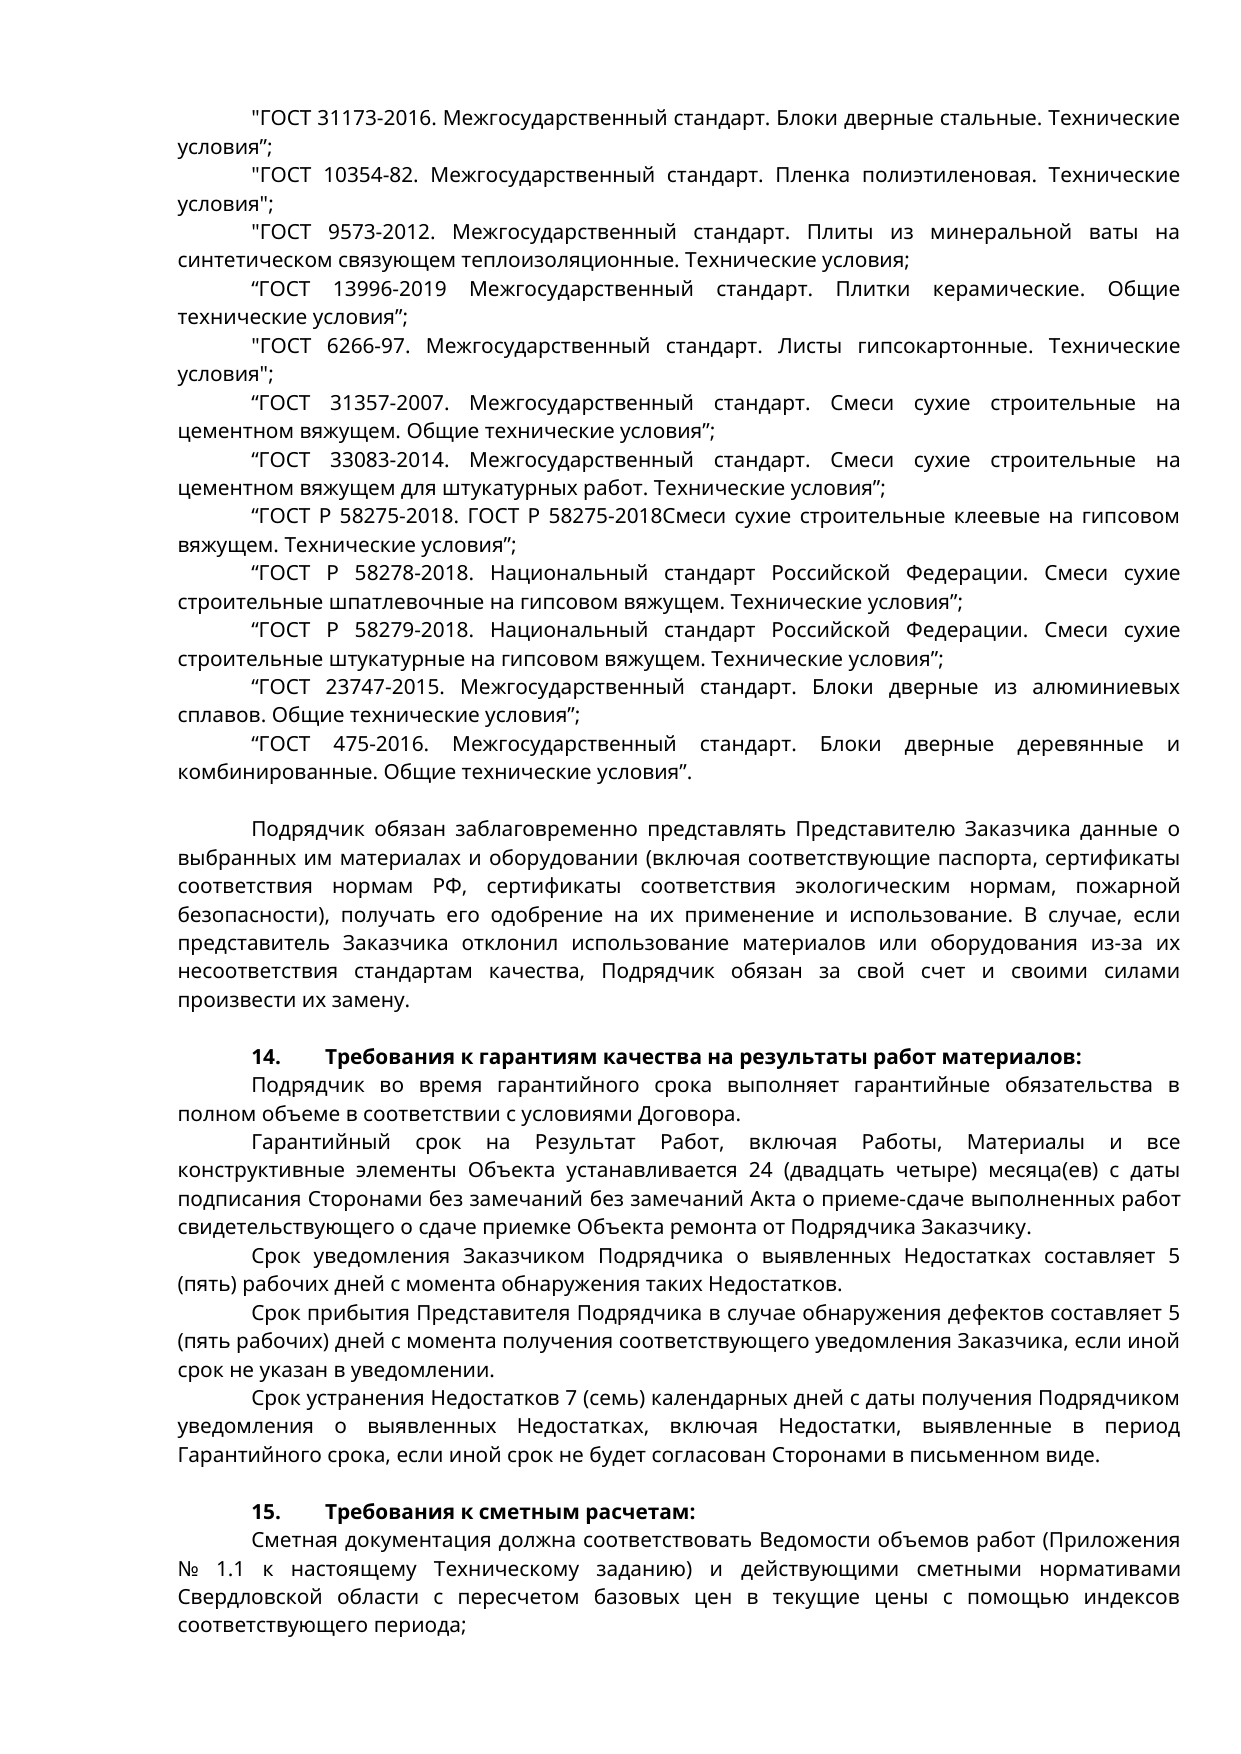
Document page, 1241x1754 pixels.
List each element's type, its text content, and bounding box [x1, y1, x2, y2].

text “ГОСТ 31357-2007. Межгосударственный стандарт. Смеси сухие строительные на цементном вяжущем. Общие технические условия”; [177, 388, 1181, 445]
text Подрядчик обязан заблаговременно представлять Представителю Заказчика данные о выбранных им материалах и оборудовании (включая соответствующие паспорта, сертификаты соответствия нормам РФ, сертификаты соответствия экологическим нормам, пожарной безопасности), получать его одобрение на их применение и использование. В случае, если представитель Заказчика отклонил использование материалов или оборудования из-за их несоответствия стандартам качества, Подрядчик обязан за свой счет и своими силами произвести их замену. [177, 814, 1181, 1013]
text “ГОСТ 475-2016. Межгосударственный стандарт. Блоки дверные деревянные и комбинированные. Общие технические условия”. [177, 729, 1181, 786]
text “ГОСТ Р 58275-2018. ГОСТ Р 58275-2018Смеси сухие строительные клеевые на гипсовом вяжущем. Технические условия”; [177, 502, 1181, 558]
text “ГОСТ 13996-2019 Межгосударственный стандарт. Плитки керамические. Общие технические условия”; [177, 274, 1181, 331]
list Требования к сметным расчетам: [177, 1497, 1181, 1525]
text "ГОСТ 10354-82. Межгосударственный стандарт. Пленка полиэтиленовая. Технические условия"; [177, 160, 1181, 217]
text “ГОСТ Р 58278-2018. Национальный стандарт Российской Федерации. Смеси сухие строительные шпатлевочные на гипсовом вяжущем. Технические условия”; [177, 558, 1181, 615]
text Сметная документация должна соответствовать Ведомости объемов работ (Приложения № 1.1 к настоящему Техническому заданию) и действующими сметными нормативами Свердловской области с пересчетом базовых цен в текущие цены с помощью индексов соответствующего периода; [177, 1525, 1181, 1639]
text "ГОСТ 31173-2016. Межгосударственный стандарт. Блоки дверные стальные. Технические условия”; [177, 103, 1181, 160]
text “ГОСТ Р 58279-2018. Национальный стандарт Российской Федерации. Смеси сухие строительные штукатурные на гипсовом вяжущем. Технические условия”; [177, 615, 1181, 672]
text Гарантийный срок на Результат Работ, включая Работы, Материалы и все конструктивные элементы Объекта устанавливается 24 (двадцать четыре) месяца(ев) с даты подписания Сторонами без замечаний без замечаний Акта о приеме-сдаче выполненных работ свидетельствующего о сдаче приемке Объекта ремонта от Подрядчика Заказчику. [177, 1127, 1181, 1241]
text Срок прибытия Представителя Подрядчика в случае обнаружения дефектов составляет 5 (пять рабочих) дней с момента получения соответствующего уведомления Заказчика, если иной срок не указан в уведомлении. [177, 1298, 1181, 1383]
text “ГОСТ 33083-2014. Межгосударственный стандарт. Смеси сухие строительные на цементном вяжущем для штукатурных работ. Технические условия”; [177, 445, 1181, 502]
text “ГОСТ 23747-2015. Межгосударственный стандарт. Блоки дверные из алюминиевых сплавов. Общие технические условия”; [177, 672, 1181, 729]
text "ГОСТ 6266-97. Межгосударственный стандарт. Листы гипсокартонные. Технические условия"; [177, 331, 1181, 388]
text "ГОСТ 9573-2012. Межгосударственный стандарт. Плиты из минеральной ваты на синтетическом связующем теплоизоляционные. Технические условия; [177, 217, 1181, 274]
text Подрядчик во время гарантийного срока выполняет гарантийные обязательства в полном объеме в соответствии с условиями Договора. [177, 1070, 1181, 1127]
text Срок уведомления Заказчиком Подрядчика о выявленных Недостатках составляет 5 (пять) рабочих дней с момента обнаружения таких Недостатков. [177, 1241, 1181, 1298]
list Требования к гарантиям качества на результаты работ материалов: [177, 1042, 1181, 1070]
text Срок устранения Недостатков 7 (семь) календарных дней с даты получения Подрядчиком уведомления о выявленных Недостатках, включая Недостатки, выявленные в период Гарантийного срока, если иной срок не будет согласован Сторонами в письменном виде. [177, 1383, 1181, 1468]
